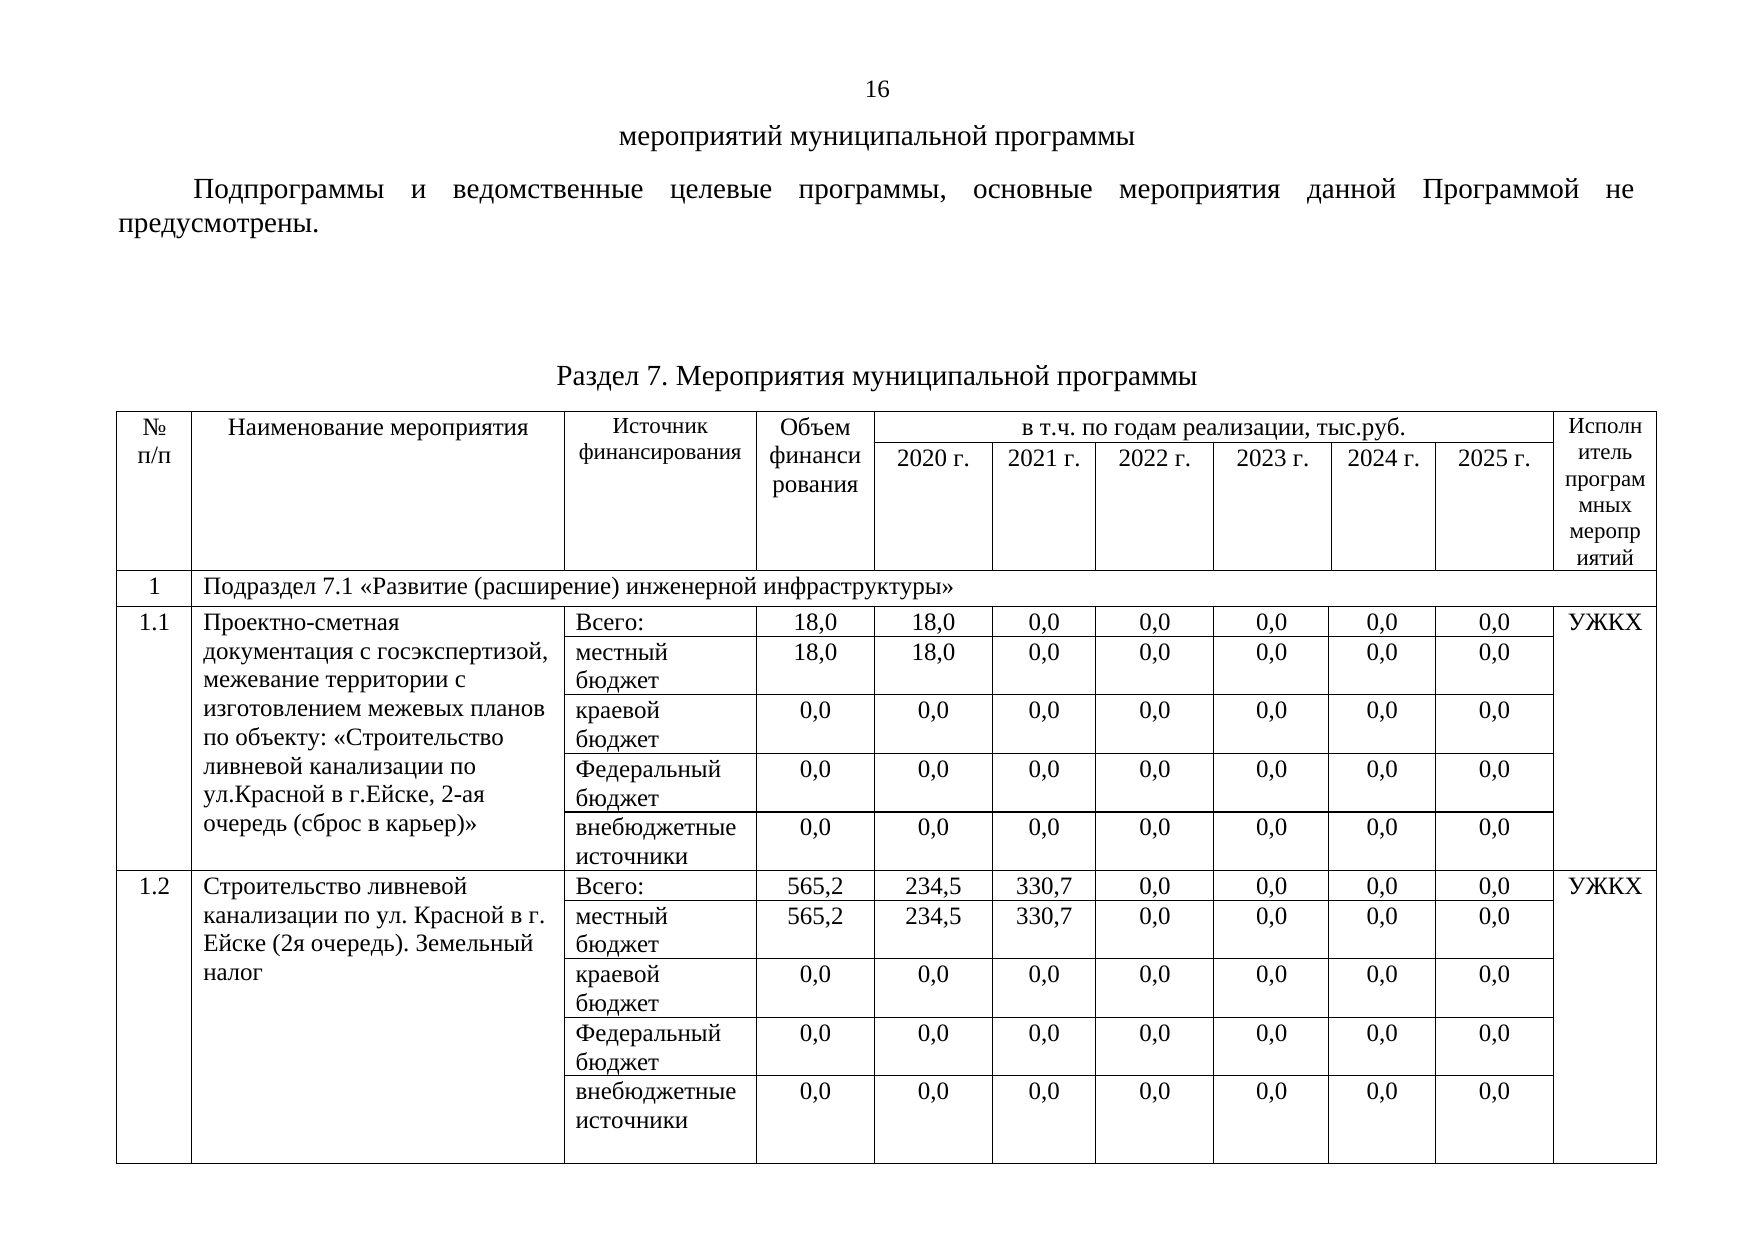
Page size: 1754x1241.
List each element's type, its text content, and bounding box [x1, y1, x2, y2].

table_cell 0,0 [1436, 813, 1553, 870]
table_cell 0,0 [875, 959, 992, 1017]
table_cell 0,0 [1214, 901, 1328, 958]
table_cell 0,0 [1436, 1018, 1553, 1075]
table_cell 330,7 [993, 901, 1095, 958]
table_cell 0,0 [993, 959, 1095, 1017]
table_cell 0,0 [1329, 813, 1435, 870]
table_cell 0,0 [1096, 607, 1213, 636]
table_cell 234,5 [875, 901, 992, 958]
table_cell 0,0 [757, 813, 874, 870]
table_header Наименование мероприятия [192, 412, 564, 570]
table_cell 2021 г. [993, 443, 1095, 570]
table_cell 0,0 [1214, 607, 1328, 636]
table_cell Всего: [565, 607, 756, 636]
table_cell 0,0 [1436, 607, 1553, 636]
table_cell 0,0 [1096, 871, 1213, 900]
table_cell внебюджетные источники [565, 813, 756, 870]
table_cell 0,0 [1096, 1018, 1213, 1075]
table_cell Всего: [565, 871, 756, 900]
table_cell местный бюджет [565, 637, 756, 694]
table_cell 0,0 [1436, 871, 1553, 900]
table_cell Строительство ливневой канализации по ул. Красной в г. Ейске (2я очередь). Земельный налог [192, 871, 564, 1163]
table_cell 2023 г. [1214, 443, 1331, 570]
table_cell 0,0 [1329, 1018, 1435, 1075]
table_cell УЖКХ [1554, 871, 1656, 1163]
table_cell 0,0 [1436, 959, 1553, 1017]
table_cell 0,0 [1436, 1076, 1553, 1163]
table_cell 0,0 [1214, 754, 1328, 811]
table_cell 0,0 [1436, 637, 1553, 694]
table_header Исполнитель программных мероприятий [1554, 412, 1656, 570]
table_cell 565,2 [757, 871, 874, 900]
table_header в т.ч. по годам реализации, тыс.руб. [875, 412, 1553, 442]
table_cell 0,0 [1214, 695, 1328, 753]
table_cell 0,0 [1329, 695, 1435, 753]
table_cell краевой бюджет [565, 959, 756, 1017]
table_header Источник финансирования [565, 412, 756, 570]
table_cell Проектно-сметная документация с госэкспертизой, межевание территории с изготовлением межевых планов по объекту: «Строительство ливневой канализации по ул.Красной в г.Ейске, 2-ая очередь (сброс в карьер)» [192, 607, 564, 870]
table_cell 0,0 [1436, 901, 1553, 958]
table_cell 0,0 [875, 754, 992, 811]
table_cell 0,0 [1096, 813, 1213, 870]
table_cell 2025 г. [1436, 443, 1553, 570]
table_cell 0,0 [1214, 959, 1328, 1017]
table_cell УЖКХ [1554, 607, 1656, 870]
table_cell 0,0 [993, 607, 1095, 636]
table_cell 0,0 [757, 959, 874, 1017]
table_header Объем финансирования [757, 412, 874, 570]
table_cell 18,0 [757, 607, 874, 636]
table_cell 0,0 [875, 813, 992, 870]
table_cell 0,0 [757, 754, 874, 811]
table_cell 18,0 [875, 607, 992, 636]
table_cell 234,5 [875, 871, 992, 900]
text Раздел 7. Мероприятия муниципальной программы [118, 358, 1636, 392]
table_cell 0,0 [993, 754, 1095, 811]
table_cell 0,0 [1329, 901, 1435, 958]
table_cell 0,0 [1329, 637, 1435, 694]
table_cell 18,0 [875, 637, 992, 694]
table_header № п/п [117, 412, 191, 570]
table_cell Подраздел 7.1 «Развитие (расширение) инженерной инфраструктуры» [192, 571, 1656, 606]
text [118, 118, 1636, 152]
table_cell краевой бюджет [565, 695, 756, 753]
table_cell 0,0 [1436, 754, 1553, 811]
table_cell 0,0 [875, 695, 992, 753]
table_cell 1.1 [117, 607, 191, 870]
table_cell 0,0 [993, 1076, 1095, 1163]
table_cell 1 [117, 571, 191, 606]
table_cell 0,0 [1096, 637, 1213, 694]
text Подпрограммы и ведомственные целевые программы, основные мероприятия данной Программой не предусмотрены. [118, 171, 1636, 238]
table_cell 0,0 [875, 1076, 992, 1163]
table_cell 2020 г. [875, 443, 992, 570]
table_cell Федеральный бюджет [565, 754, 756, 811]
table_cell 0,0 [757, 1018, 874, 1075]
table_cell 0,0 [757, 1076, 874, 1163]
table_cell 0,0 [875, 1018, 992, 1075]
table_cell 0,0 [1214, 871, 1328, 900]
table_cell 0,0 [1329, 607, 1435, 636]
table_cell внебюджетные источники [565, 1076, 756, 1163]
table_cell 0,0 [1329, 754, 1435, 811]
table_cell 0,0 [1096, 1076, 1213, 1163]
table_cell 0,0 [1096, 754, 1213, 811]
table_cell 2022 г. [1096, 443, 1213, 570]
table_cell 0,0 [1096, 695, 1213, 753]
table_cell 0,0 [993, 637, 1095, 694]
table_cell Федеральный бюджет [565, 1018, 756, 1075]
table_cell 0,0 [993, 695, 1095, 753]
table_cell 0,0 [1214, 637, 1328, 694]
table_cell 0,0 [1329, 959, 1435, 1017]
table_cell 0,0 [1096, 959, 1213, 1017]
table_cell 0,0 [757, 695, 874, 753]
table_cell 0,0 [1214, 813, 1328, 870]
table_cell 18,0 [757, 637, 874, 694]
table_cell 1.2 [117, 871, 191, 1163]
table_cell 2024 г. [1332, 443, 1435, 570]
table_cell 0,0 [993, 813, 1095, 870]
table_cell 0,0 [1436, 695, 1553, 753]
table_cell 0,0 [1214, 1018, 1328, 1075]
table_cell 0,0 [1096, 901, 1213, 958]
table_cell 0,0 [1329, 871, 1435, 900]
table_cell 0,0 [993, 1018, 1095, 1075]
table_cell местный бюджет [565, 901, 756, 958]
table_cell 565,2 [757, 901, 874, 958]
table_cell 330,7 [993, 871, 1095, 900]
table_cell 0,0 [1329, 1076, 1435, 1163]
table_cell 0,0 [1214, 1076, 1328, 1163]
